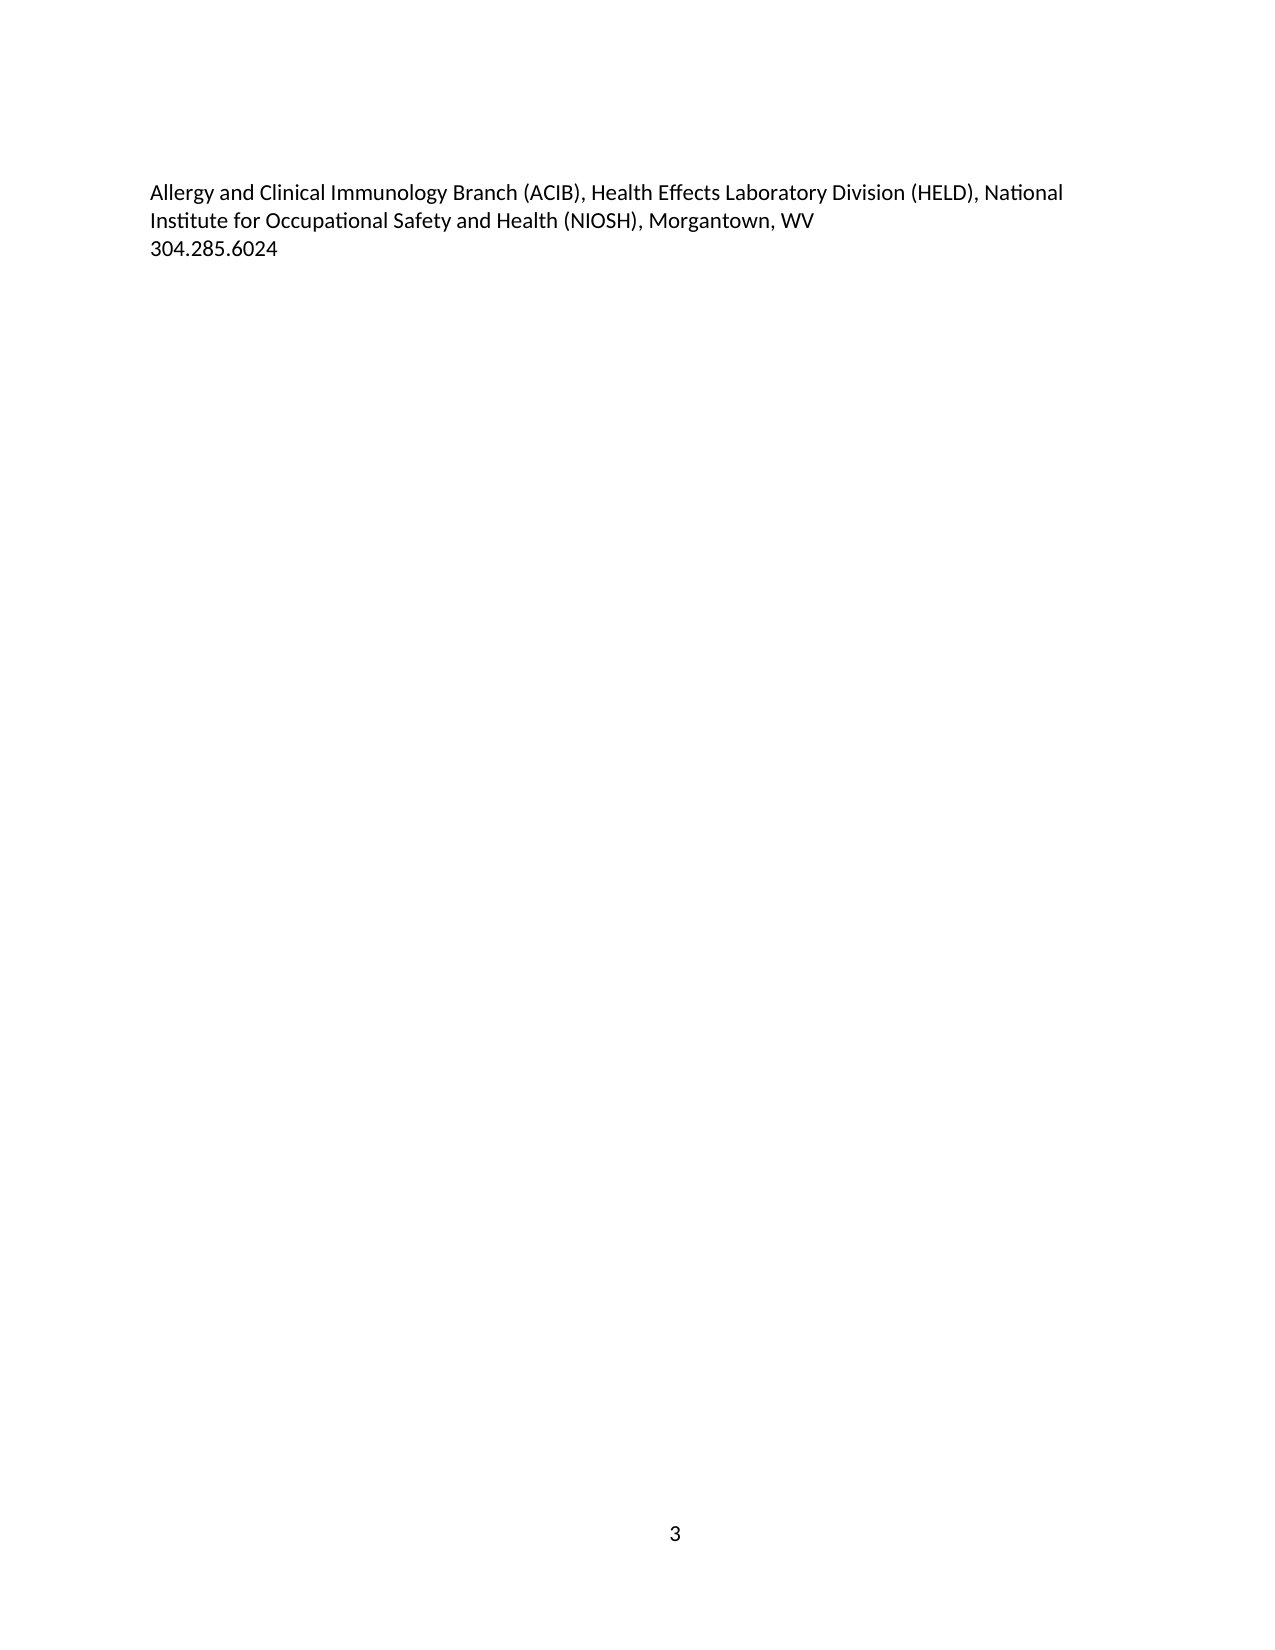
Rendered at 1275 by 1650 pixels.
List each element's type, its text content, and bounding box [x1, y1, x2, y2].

text Allergy and Clinical Immunology Branch (ACIB), Health Effects Laboratory Division (HELD), National Institute for Occupational Safety and Health (NIOSH), Morgantown, WV [150, 178, 1125, 234]
text 304.285.6024 [150, 234, 1125, 262]
